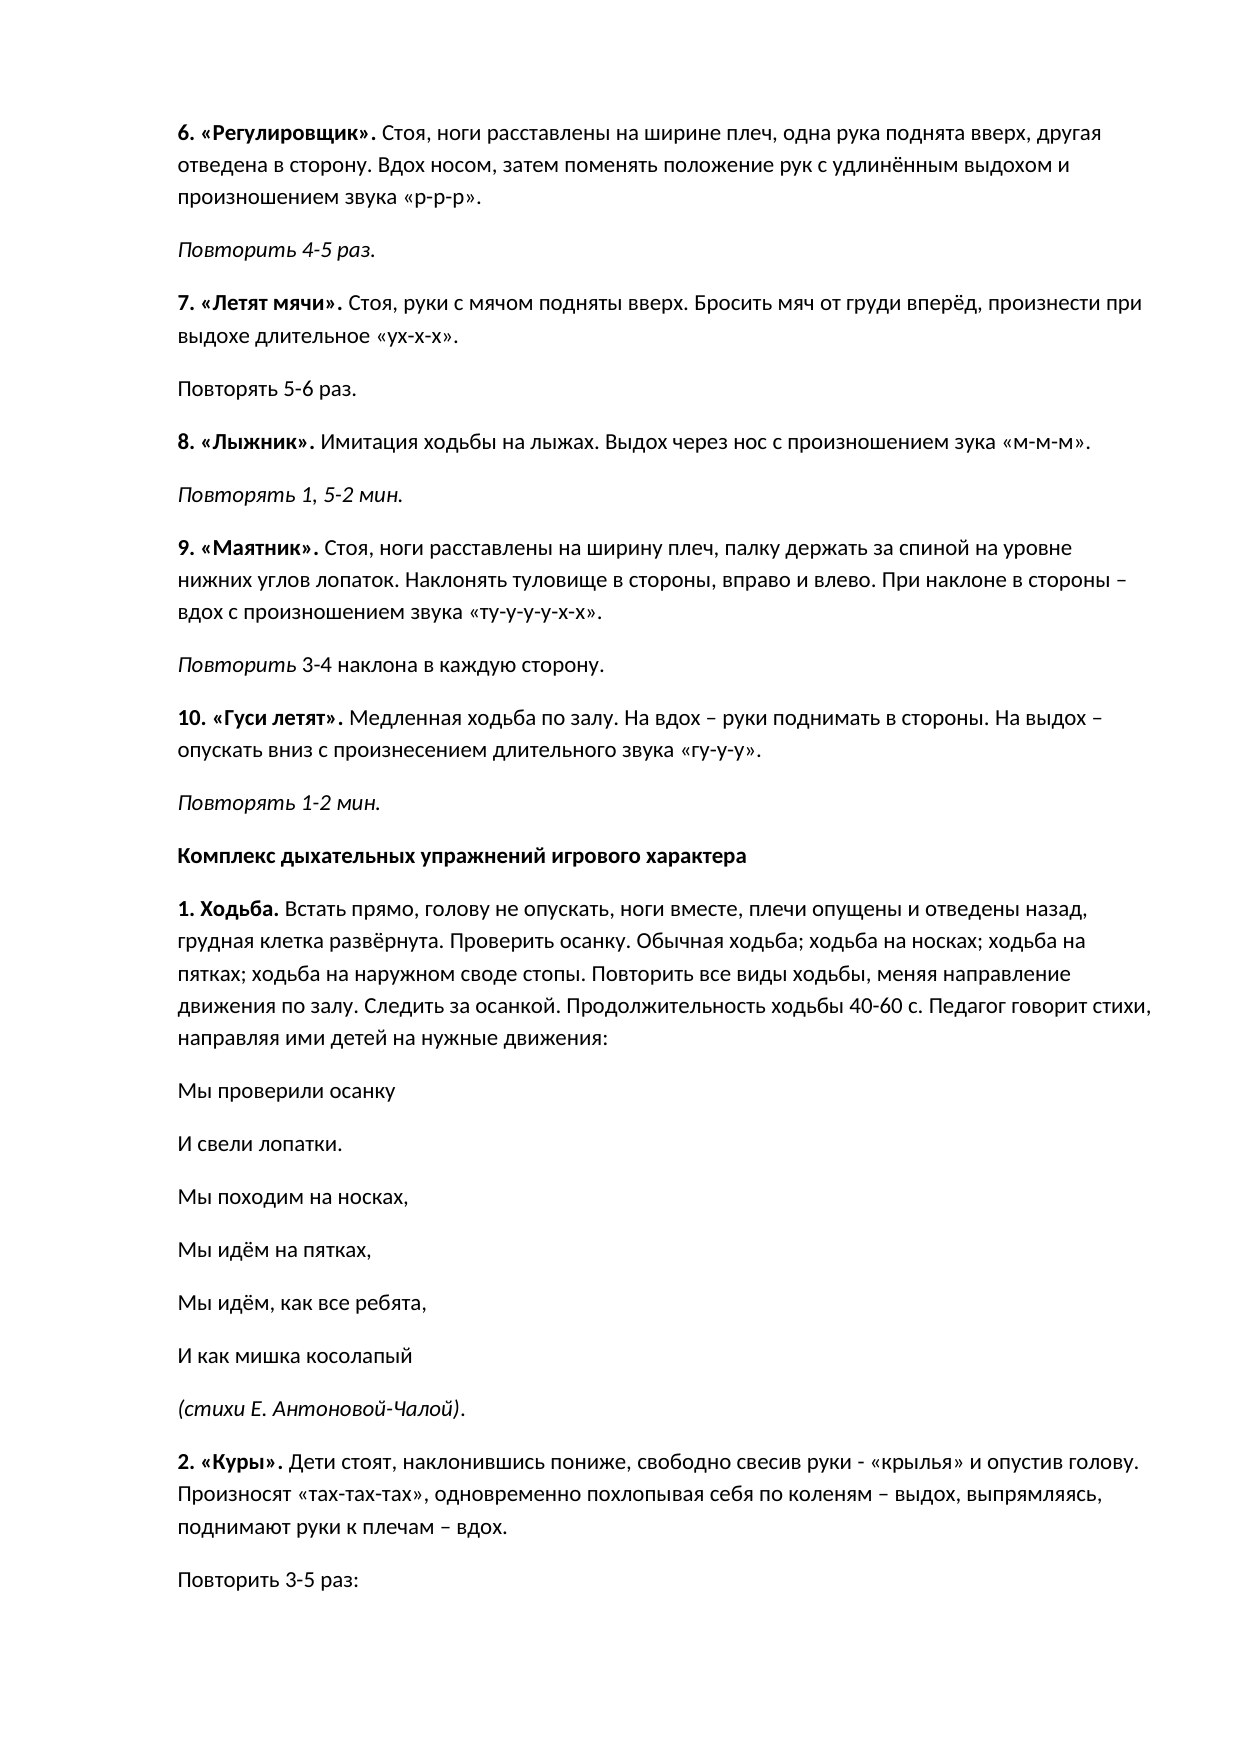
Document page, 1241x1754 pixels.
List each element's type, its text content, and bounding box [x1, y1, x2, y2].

text (стихи Е. Антоновой-Чалой). [177, 1394, 1152, 1422]
text 1. Ходьба. Встать прямо, голову не опускать, ноги вместе, плечи опущены и отведены назад, грудная клетка развёрнута. Проверить осанку. Обычная ходьба; ходьба на носках; ходьба на пятках; ходьба на наружном своде стопы. Повторить все виды ходьбы, меняя направление движения по залу. Следить за осанкой. Продолжительность ходьбы 40-60 с. Педагог говорит стихи, направляя ими детей на нужные движения: [177, 894, 1152, 1051]
text 2. «Куры». Дети стоят, наклонившись пониже, свободно свесив руки - «крылья» и опустив голову. Произносят «тах-тах-тах», одновременно похлопывая себя по коленям – выдох, выпрямляясь, поднимают руки к плечам – вдох. [177, 1447, 1152, 1540]
text 10. «Гуси летят». Медленная ходьба по залу. На вдох – руки поднимать в стороны. На выдох – опускать вниз с произнесением длительного звука «гу-у-у». [177, 703, 1152, 763]
text Повторить 4-5 раз. [177, 236, 1152, 263]
text Повторить 3-5 раз: [177, 1565, 1152, 1593]
text Мы походим на носках, [177, 1182, 1152, 1210]
text Повторять 1-2 мин. [177, 788, 1152, 816]
text И как мишка косолапый [177, 1341, 1152, 1369]
text Повторять 5-6 раз. [177, 374, 1152, 402]
text Повторять 1, 5-2 мин. [177, 480, 1152, 508]
text 7. «Летят мячи». Стоя, руки с мячом подняты вверх. Бросить мяч от груди вперёд, произнести при выдохе длительное «ух-х-х». [177, 288, 1152, 349]
text 9. «Маятник». Стоя, ноги расставлены на ширину плеч, палку держать за спиной на уровне нижних углов лопаток. Наклонять туловище в стороны, вправо и влево. При наклоне в стороны – вдох с произношением звука «ту-у-у-у-х-х». [177, 533, 1152, 625]
text Мы идём, как все ребята, [177, 1288, 1152, 1316]
text Повторить 3-4 наклона в каждую сторону. [177, 650, 1152, 678]
text 8. «Лыжник». Имитация ходьбы на лыжах. Выдох через нос с произношением зука «м-м-м». [177, 427, 1152, 455]
text И свели лопатки. [177, 1129, 1152, 1157]
text Мы идём на пятках, [177, 1235, 1152, 1263]
text Комплекс дыхательных упражнений игрового характера [177, 841, 1152, 869]
text 6. «Регулировщик». Стоя, ноги расставлены на ширине плеч, одна рука поднята вверх, другая отведена в сторону. Вдох носом, затем поменять положение рук с удлинённым выдохом и произношением звука «р-р-р». [177, 118, 1152, 211]
text Мы проверили осанку [177, 1076, 1152, 1104]
